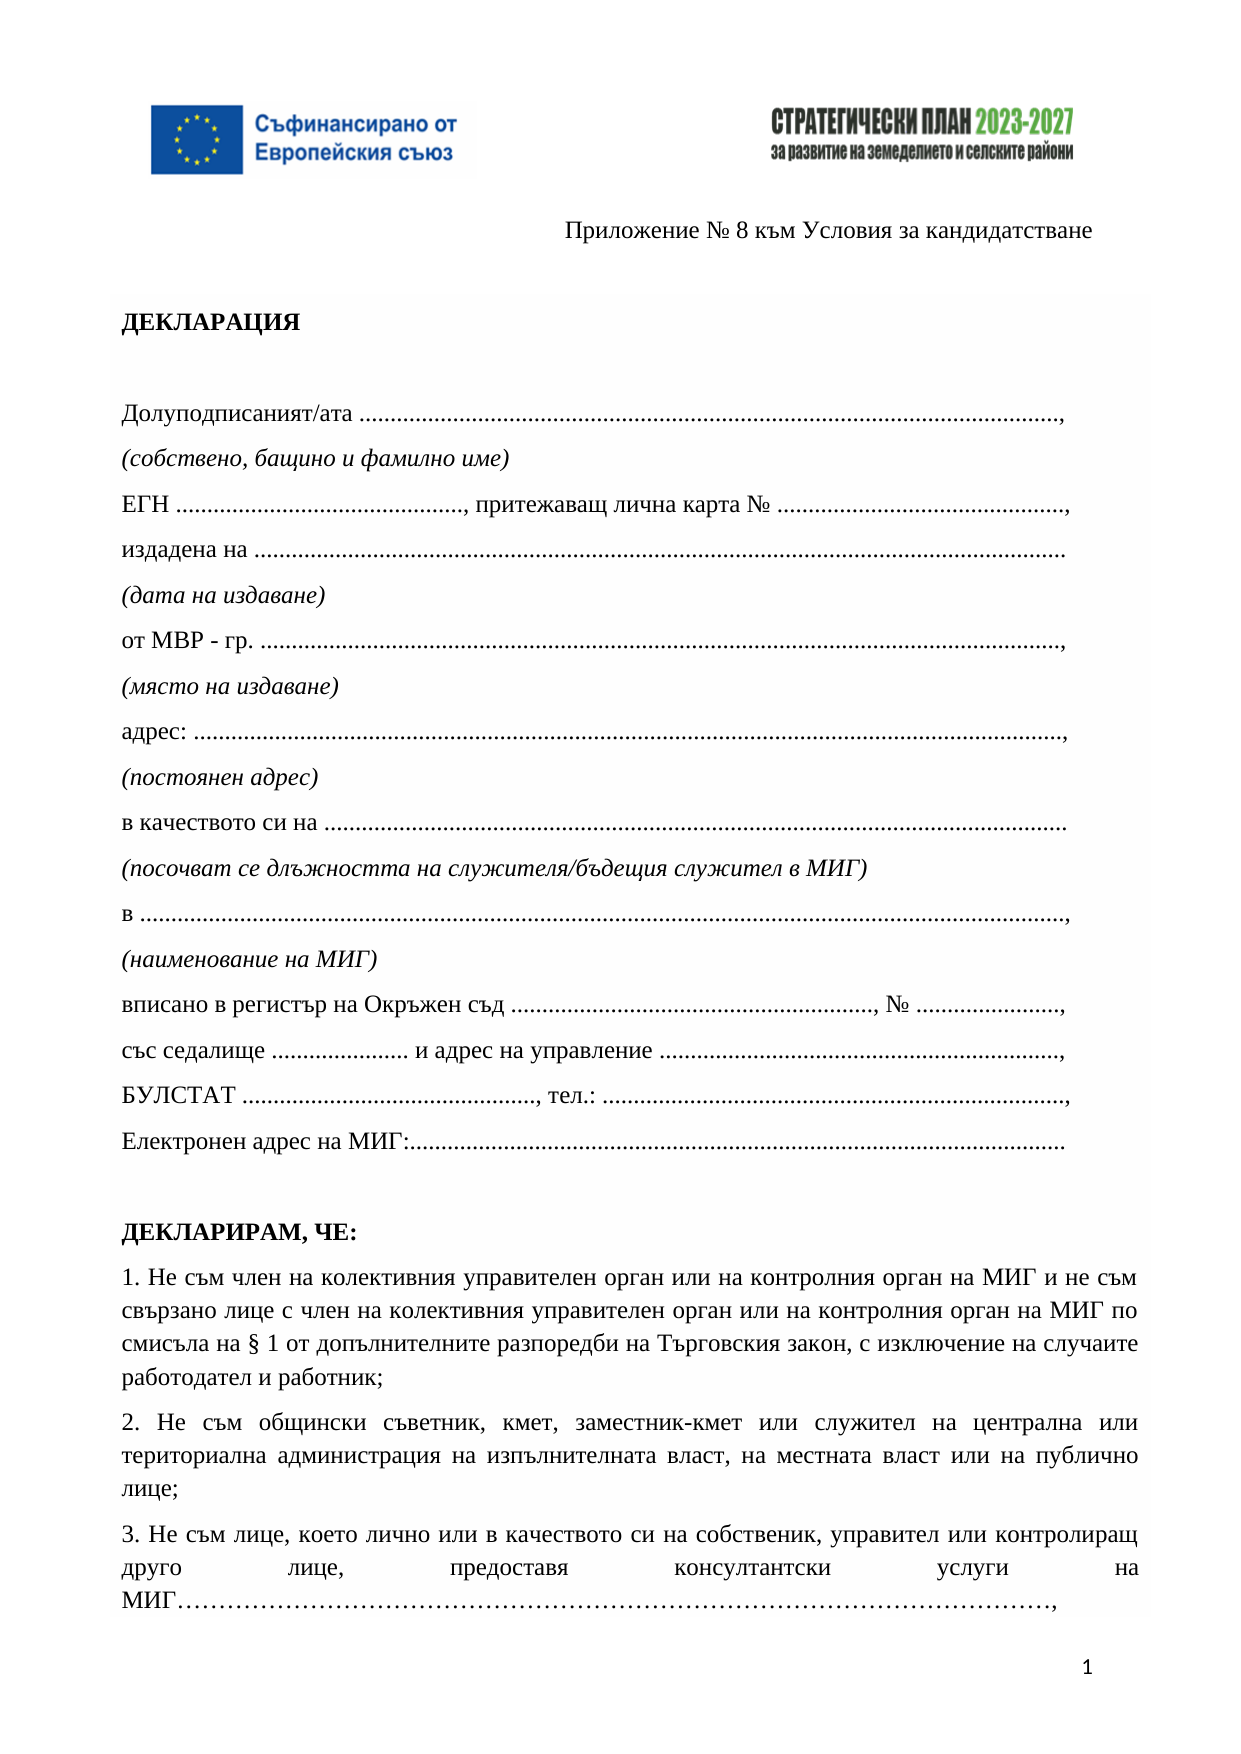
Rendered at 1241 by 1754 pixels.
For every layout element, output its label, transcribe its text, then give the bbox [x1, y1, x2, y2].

text Приложение № 8 към Условия за кандидатстване [148, 216, 1093, 244]
picture [147, 101, 477, 179]
picture [770, 89, 1074, 179]
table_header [110, 294, 1151, 1617]
